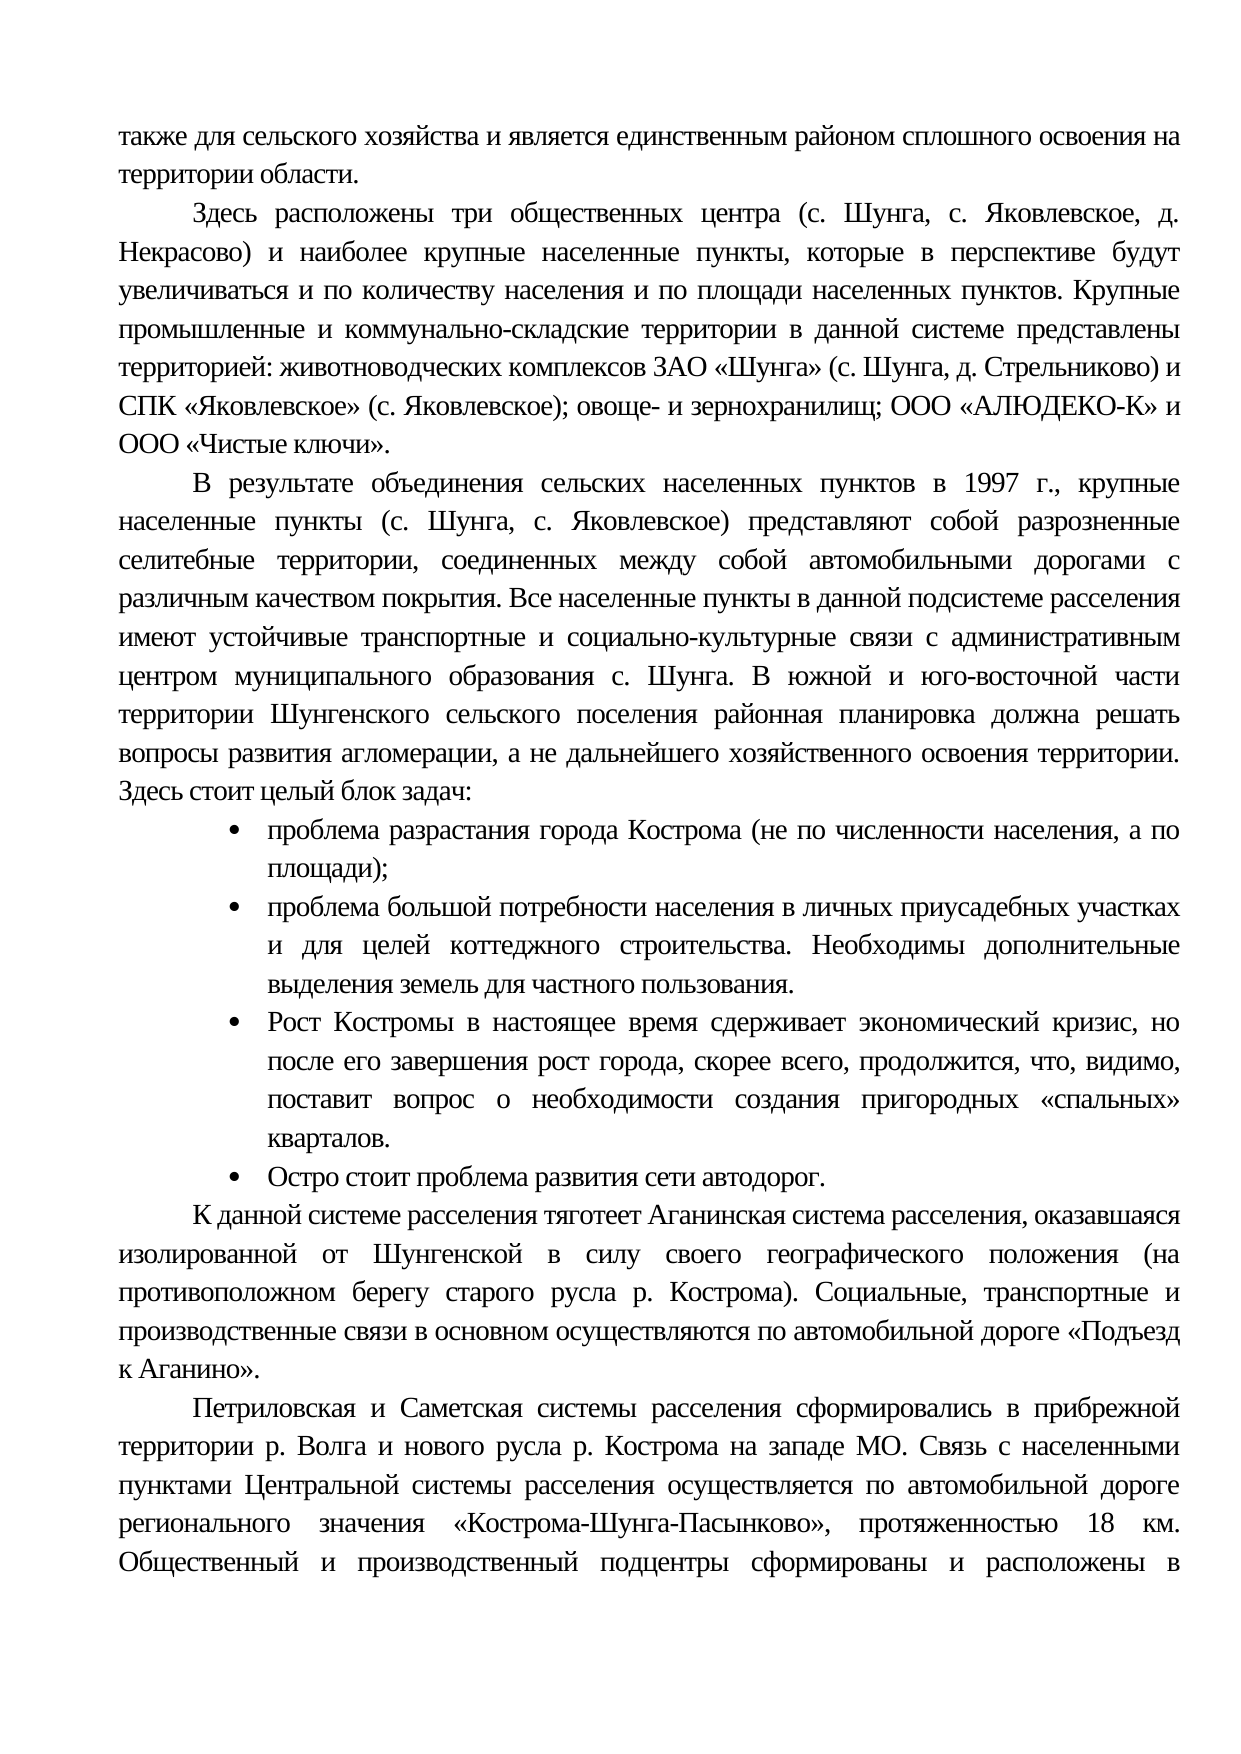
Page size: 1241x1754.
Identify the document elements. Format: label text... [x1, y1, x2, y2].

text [118, 118, 1181, 190]
text В результате объединения сельских населенных пунктов в 1997 г., крупные населенные пункты (с. Шунга, с. Яковлевское) представляют собой разрозненные селитебные территории, соединенных между собой автомобильными дорогами с различным качеством покрытия. Все населенные пункты в данной подсистеме расселения имеют устойчивые транспортные и социально-культурные связи с административным центром муниципального образования с. Шунга. В южной и юго-восточной части территории Шунгенского сельского поселения районная планировка должна решать вопросы развития агломерации, а не дальнейшего хозяйственного освоения территории. Здесь стоит целый блок задач: [118, 465, 1181, 807]
list проблема большой потребности населения в личных приусадебных участках и для целей коттеджного строительства. Необходимы дополнительные выделения земель для частного пользования. [229, 889, 1181, 999]
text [118, 1390, 1181, 1578]
list проблема разрастания города Кострома (не по численности населения, а по площади); [229, 812, 1181, 884]
text Здесь расположены три общественных центра (с. Шунга, с. Яковлевское, д. Некрасово) и наиболее крупные населенные пункты, которые в перспективе будут увеличиваться и по количеству населения и по площади населенных пунктов. Крупные промышленные и коммунально-складские территории в данной системе представлены территорией: животноводческих комплексов ЗАО «Шунга» (с. Шунга, д. Стрельниково) и СПК «Яковлевское» (с. Яковлевское); овоще- и зернохранилищ; ООО «АЛЮДЕКО-К» и ООО «Чистые ключи». [118, 195, 1181, 460]
list Остро стоит проблема развития сети автодорог. [229, 1159, 1181, 1192]
list Рост Костромы в настоящее время сдерживает экономический кризис, но после его завершения рост города, скорее всего, продолжится, что, видимо, поставит вопрос о необходимости создания пригородных «спальных» кварталов. [229, 1004, 1181, 1154]
text К данной системе расселения тяготеет Аганинская система расселения, оказавшаяся изолированной от Шунгенской в силу своего географического положения (на противоположном берегу старого русла р. Кострома). Социальные, транспортные и производственные связи в основном осуществляются по автомобильной дороге «Подъезд к Аганино». [118, 1197, 1181, 1385]
